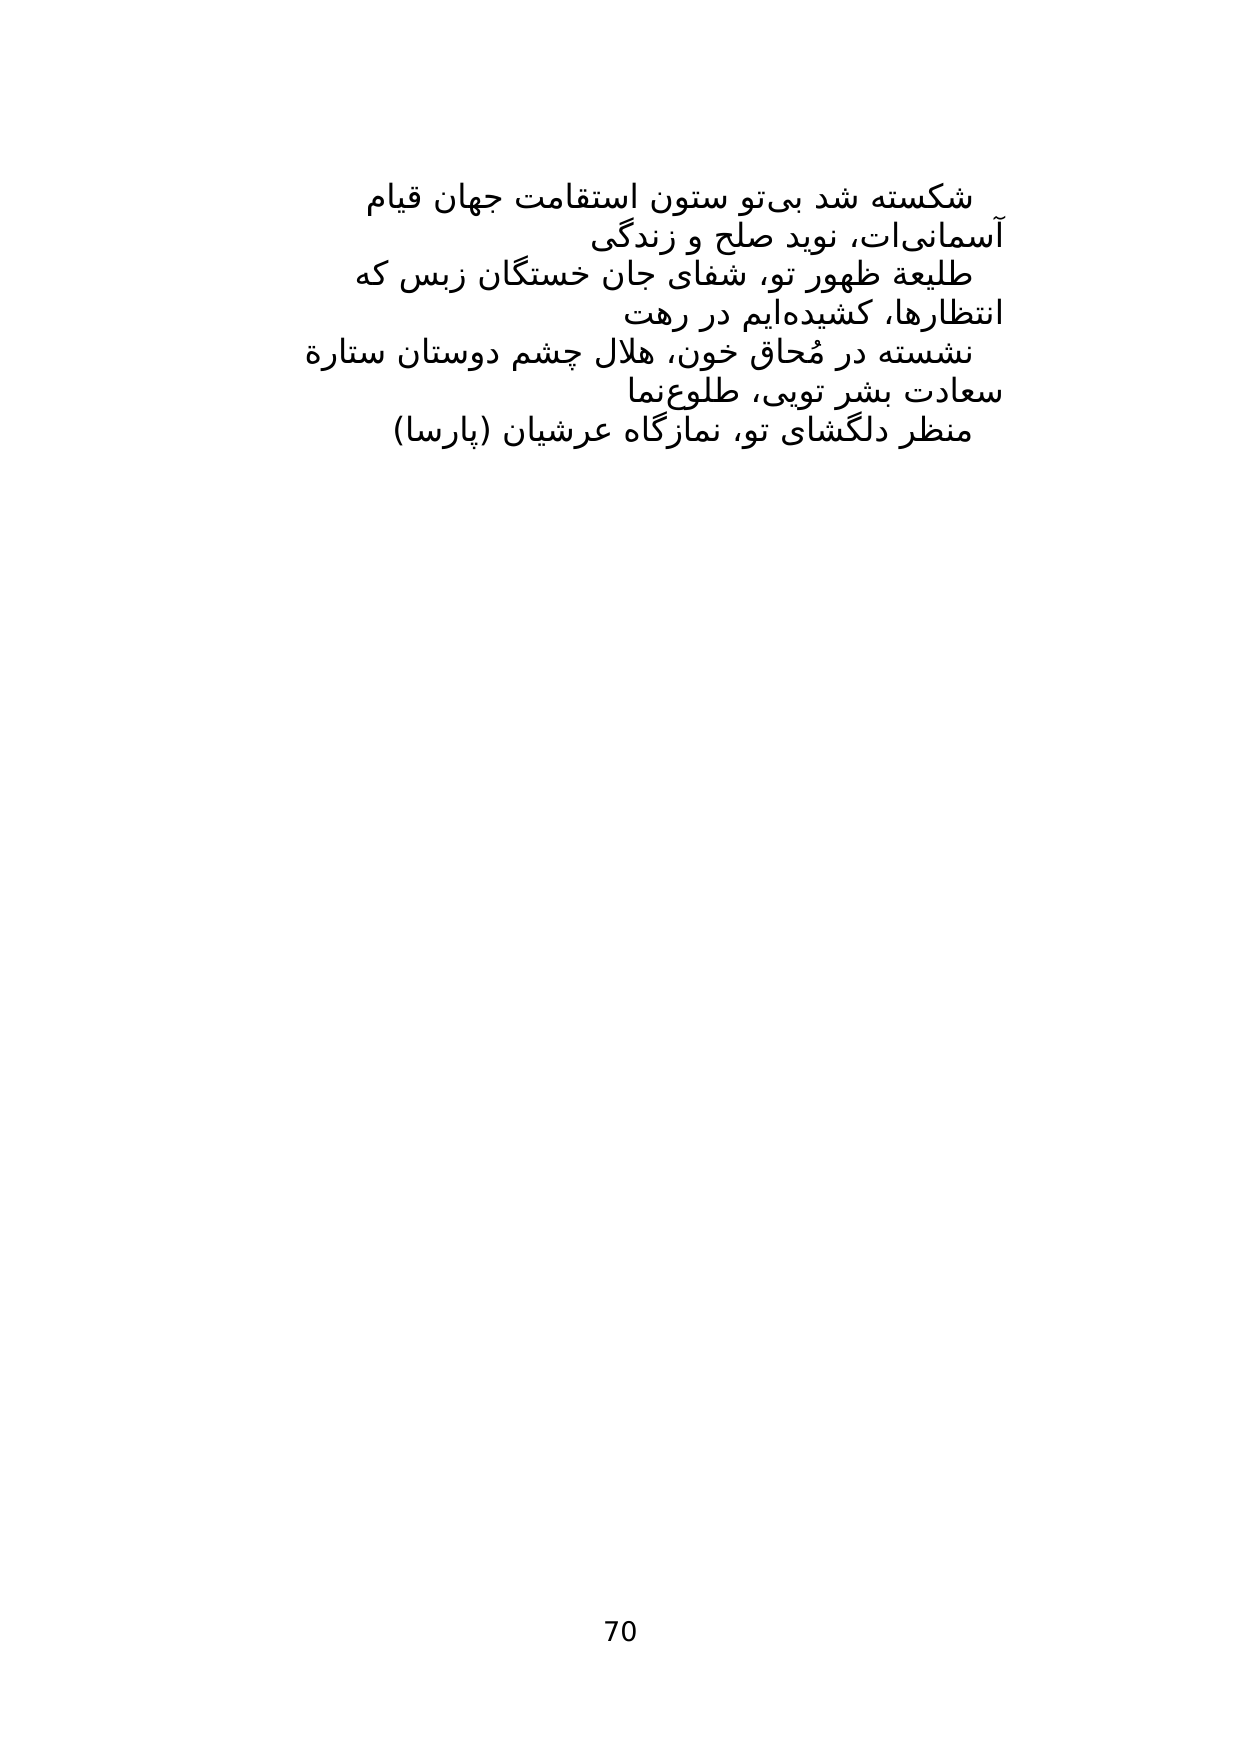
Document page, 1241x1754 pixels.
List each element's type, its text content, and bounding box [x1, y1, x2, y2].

text نشسته در مُحاق خون، هلال چشم دوستان ستارة سعادت بشر تویی، طلوع‌نما [236, 333, 1004, 410]
text منظر دلگشای تو، نمازگاه عرشیان (پارسا) [236, 410, 1004, 449]
text طلیعة ظهور تو، شفای جان خستگان زبس که انتظارها، کشیده‌ایم در رهت [236, 255, 1004, 333]
text شکسته شد بی‌تو ستون استقامت جهان قیام آسمانی‌ات، نوید صلح و زندگی [236, 177, 1004, 255]
